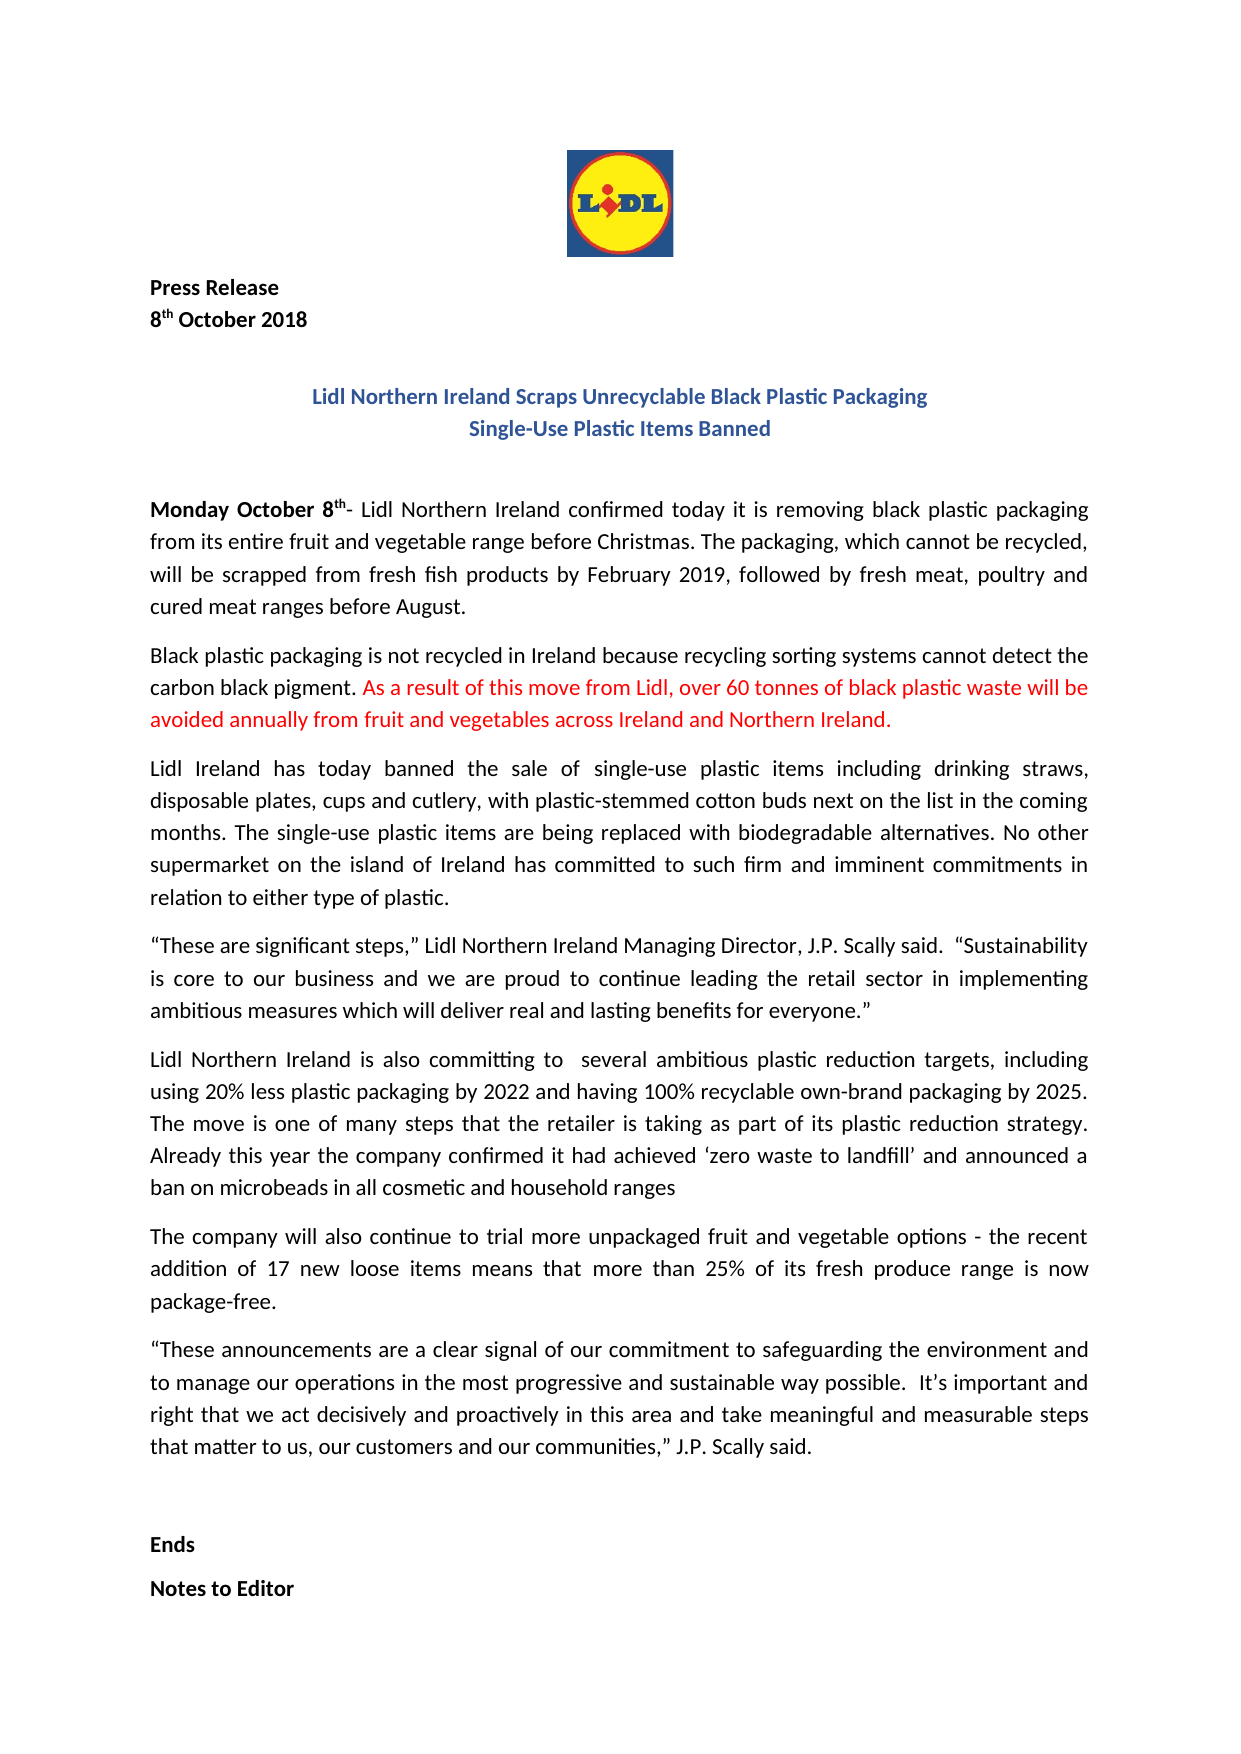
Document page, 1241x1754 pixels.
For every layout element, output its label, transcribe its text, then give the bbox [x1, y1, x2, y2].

text Single-Use Plastic Items Banned [150, 414, 1090, 442]
text Lidl Northern Ireland Scraps Unrecyclable Black Plastic Packaging [150, 382, 1090, 410]
text The company will also continue to trial more unpackaged fruit and vegetable options - the recent addition of 17 new loose items means that more than 25% of its fresh produce range is now package-free. [150, 1222, 1090, 1315]
picture [567, 150, 674, 257]
text “These are significant steps,” Lidl Northern Ireland Managing Director, J.P. Scally said. “Sustainability is core to our business and we are proud to continue leading the retail sector in implementing ambitious measures which will deliver real and lasting benefits for everyone.” [150, 932, 1090, 1024]
text Notes to Editor [150, 1574, 1090, 1603]
text 8th October 2018 [150, 305, 1090, 333]
text Lidl Northern Ireland is also committing to several ambitious plastic reduction targets, including using 20% less plastic packaging by 2022 and having 100% recyclable own-brand packaging by 2025. The move is one of many steps that the retailer is taking as part of its plastic reduction strategy. Already this year the company confirmed it had achieved ‘zero waste to landfill’ and announced a ban on microbeads in all cosmetic and household ranges [150, 1045, 1090, 1202]
text Monday October 8th- Lidl Northern Ireland confirmed today it is removing black plastic packaging from its entire fruit and vegetable range before Christmas. The packaging, which cannot be recycled, will be scrapped from fresh fish products by February 2019, followed by fresh meat, poultry and cured meat ranges before August. [150, 495, 1090, 620]
text Black plastic packaging is not recycled in Ireland because recycling sorting systems cannot detect the carbon black pigment. As a result of this move from Lidl, over 60 tonnes of black plastic waste will be avoided annually from fruit and vegetables across Ireland and Northern Ireland. [150, 641, 1090, 733]
text “These announcements are a clear signal of our commitment to safeguarding the environment and to manage our operations in the most progressive and sustainable way possible. It’s important and right that we act decisively and proactively in this area and take meaningful and measurable steps that matter to us, our customers and our communities,” J.P. Scally said. [150, 1336, 1090, 1460]
text Ends [150, 1530, 1090, 1558]
text Lidl Ireland has today banned the sale of single-use plastic items including drinking straws, disposable plates, cups and cutlery, with plastic-stemmed cotton buds next on the list in the coming months. The single-use plastic items are being replaced with biodegradable alternatives. No other supermarket on the island of Ireland has committed to such firm and imminent commitments in relation to either type of plastic. [150, 754, 1090, 911]
text Press Release [150, 273, 1090, 301]
